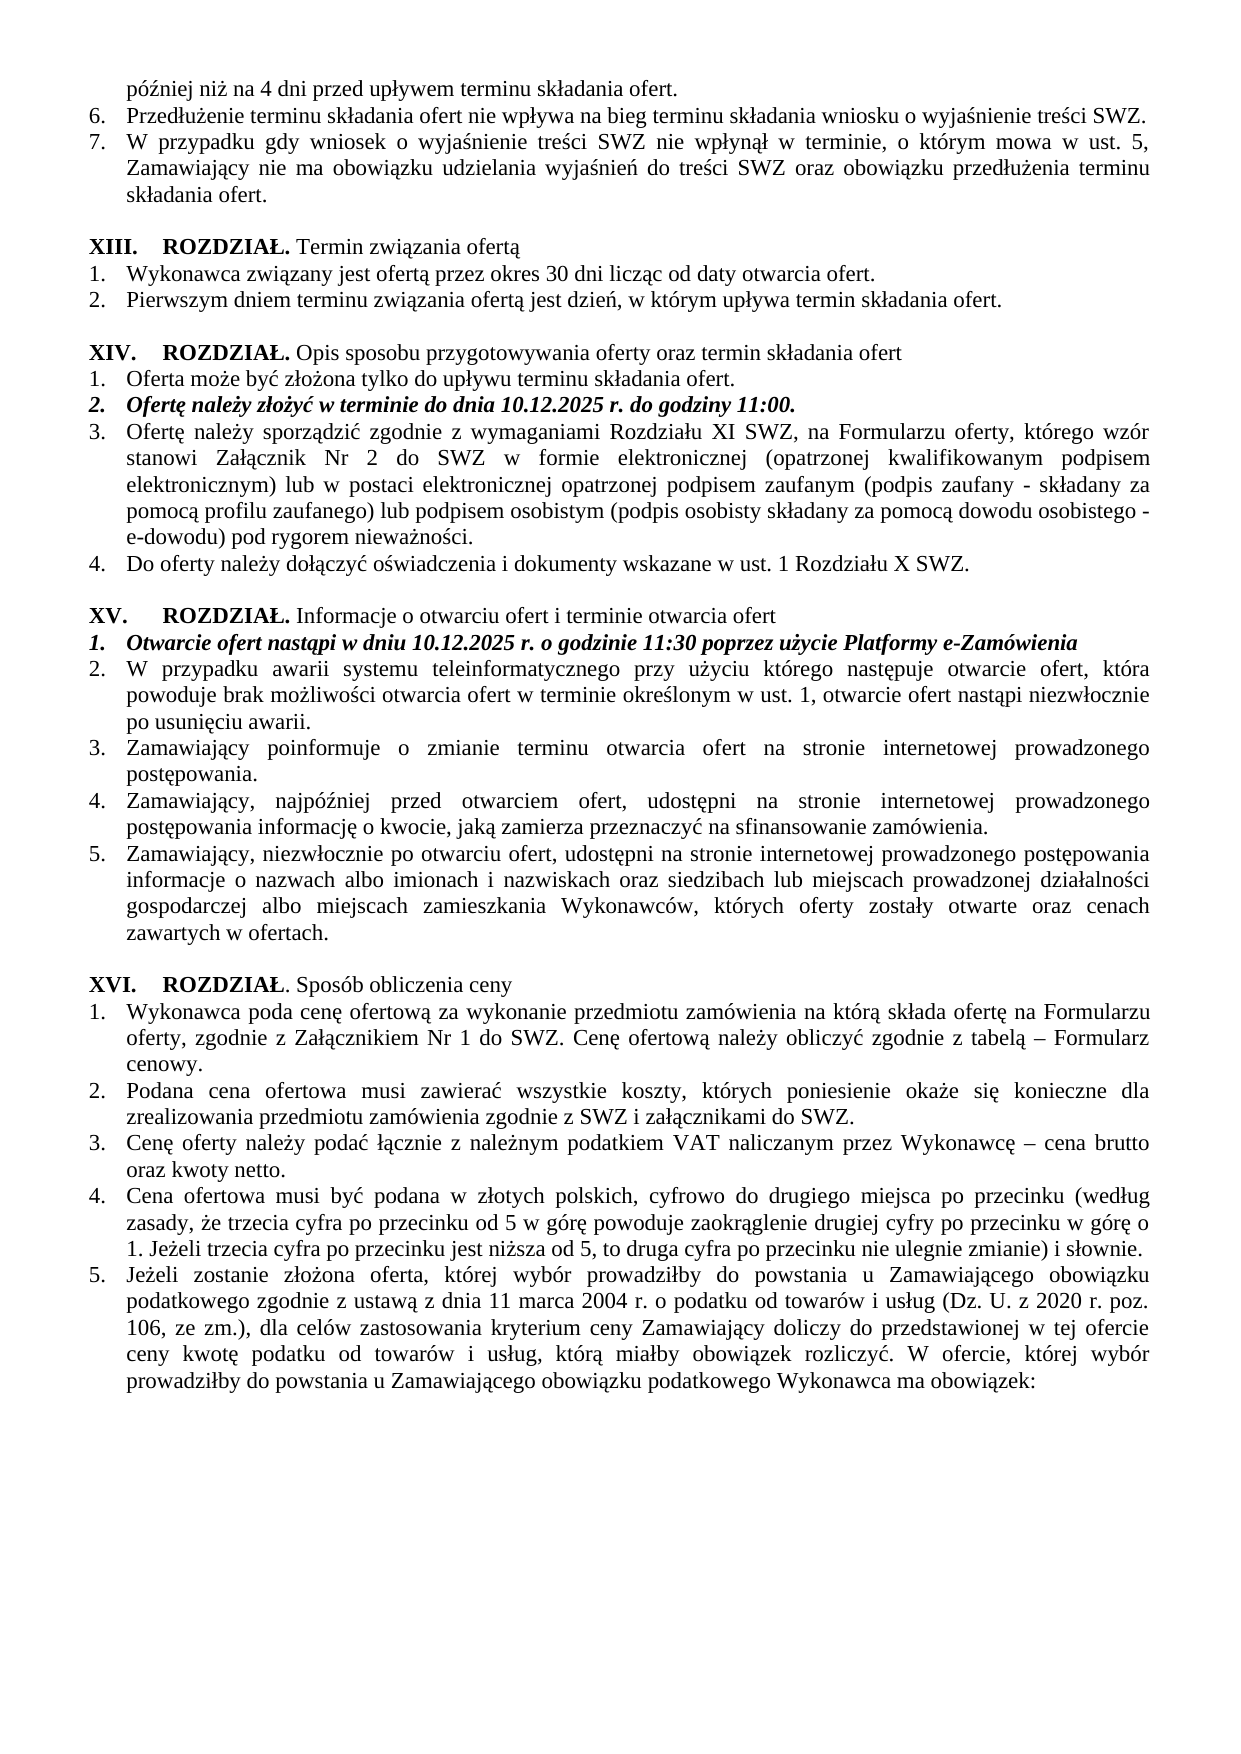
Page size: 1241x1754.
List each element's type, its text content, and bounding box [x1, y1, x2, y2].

text XIII. ROZDZIAŁ. Termin związania ofertą [89, 233, 1151, 260]
text XIV. ROZDZIAŁ. Opis sposobu przygotowywania oferty oraz termin składania ofert [89, 339, 1151, 365]
text 2. Ofertę należy złożyć w terminie do dnia 10.12.2025 r. do godziny 11:00. [89, 392, 1151, 418]
text 1. Wykonawca poda cenę ofertową za wykonanie przedmiotu zamówienia na którą składa ofertę na Formularzu oferty, zgodnie z Załącznikiem Nr 1 do SWZ. Cenę ofertową należy obliczyć zgodnie z tabelą – Formularz cenowy. [89, 998, 1151, 1077]
text 1. Oferta może być złożona tylko do upływu terminu składania ofert. [89, 365, 1151, 392]
text 2. Pierwszym dniem terminu związania ofertą jest dzień, w którym upływa termin składania ofert. [89, 286, 1151, 312]
text 7. W przypadku gdy wniosek o wyjaśnienie treści SWZ nie wpłynął w terminie, o którym mowa w ust. 5, Zamawiający nie ma obowiązku udzielania wyjaśnień do treści SWZ oraz obowiązku przedłużenia terminu składania ofert. [89, 128, 1151, 207]
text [89, 75, 1151, 102]
text 1. Wykonawca związany jest ofertą przez okres 30 dni licząc od daty otwarcia ofert. [89, 260, 1151, 286]
text 2. Podana cena ofertowa musi zawierać wszystkie koszty, których poniesienie okaże się konieczne dla zrealizowania przedmiotu zamówienia zgodnie z SWZ i załącznikami do SWZ. [89, 1077, 1151, 1129]
text 6. Przedłużenie terminu składania ofert nie wpływa na bieg terminu składania wniosku o wyjaśnienie treści SWZ. [89, 102, 1151, 128]
text 5. Zamawiający, niezwłocznie po otwarciu ofert, udostępni na stronie internetowej prowadzonego postępowania informacje o nazwach albo imionach i nazwiskach oraz siedzibach lub miejscach prowadzonej działalności gospodarczej albo miejscach zamieszkania Wykonawców, których oferty zostały otwarte oraz cenach zawartych w ofertach. [89, 839, 1151, 945]
text 4. Cena ofertowa musi być podana w złotych polskich, cyfrowo do drugiego miejsca po przecinku (według zasady, że trzecia cyfra po przecinku od 5 w górę powoduje zaokrąglenie drugiej cyfry po przecinku w górę o 1. Jeżeli trzecia cyfra po przecinku jest niższa od 5, to druga cyfra po przecinku nie ulegnie zmianie) i słownie. [89, 1182, 1151, 1261]
text 3. Zamawiający poinformuje o zmianie terminu otwarcia ofert na stronie internetowej prowadzonego postępowania. [89, 734, 1151, 787]
text 3. Cenę oferty należy podać łącznie z należnym podatkiem VAT naliczanym przez Wykonawcę – cena brutto oraz kwoty netto. [89, 1129, 1151, 1182]
text XV. ROZDZIAŁ. Informacje o otwarciu ofert i terminie otwarcia ofert [89, 602, 1151, 629]
text 4. Do oferty należy dołączyć oświadczenia i dokumenty wskazane w ust. 1 Rozdziału X SWZ. [89, 550, 1151, 576]
text 4. Zamawiający, najpóźniej przed otwarciem ofert, udostępni na stronie internetowej prowadzonego postępowania informację o kwocie, jaką zamierza przeznaczyć na sfinansowanie zamówienia. [89, 787, 1151, 839]
text XVI. ROZDZIAŁ. Sposób obliczenia ceny [89, 971, 1151, 998]
text 1. Otwarcie ofert nastąpi w dniu 10.12.2025 r. o godzinie 11:30 poprzez użycie Platformy e-Zamówienia [89, 629, 1151, 655]
text 3. Ofertę należy sporządzić zgodnie z wymaganiami Rozdziału XI SWZ, na Formularzu oferty, którego wzór stanowi Załącznik Nr 2 do SWZ w formie elektronicznej (opatrzonej kwalifikowanym podpisem elektronicznym) lub w postaci elektronicznej opatrzonej podpisem zaufanym (podpis zaufany - składany za pomocą profilu zaufanego) lub podpisem osobistym (podpis osobisty składany za pomocą dowodu osobistego - e-dowodu) pod rygorem nieważności. [89, 418, 1151, 550]
text 2. W przypadku awarii systemu teleinformatycznego przy użyciu którego następuje otwarcie ofert, która powoduje brak możliwości otwarcia ofert w terminie określonym w ust. 1, otwarcie ofert nastąpi niezwłocznie po usunięciu awarii. [89, 655, 1151, 734]
text 5. Jeżeli zostanie złożona oferta, której wybór prowadziłby do powstania u Zamawiającego obowiązku podatkowego zgodnie z ustawą z dnia 11 marca 2004 r. o podatku od towarów i usług (Dz. U. z 2020 r. poz. 106, ze zm.), dla celów zastosowania kryterium ceny Zamawiający doliczy do przedstawionej w tej ofercie ceny kwotę podatku od towarów i usług, którą miałby obowiązek rozliczyć. W ofercie, której wybór prowadziłby do powstania u Zamawiającego obowiązku podatkowego Wykonawca ma obowiązek: [89, 1261, 1151, 1393]
